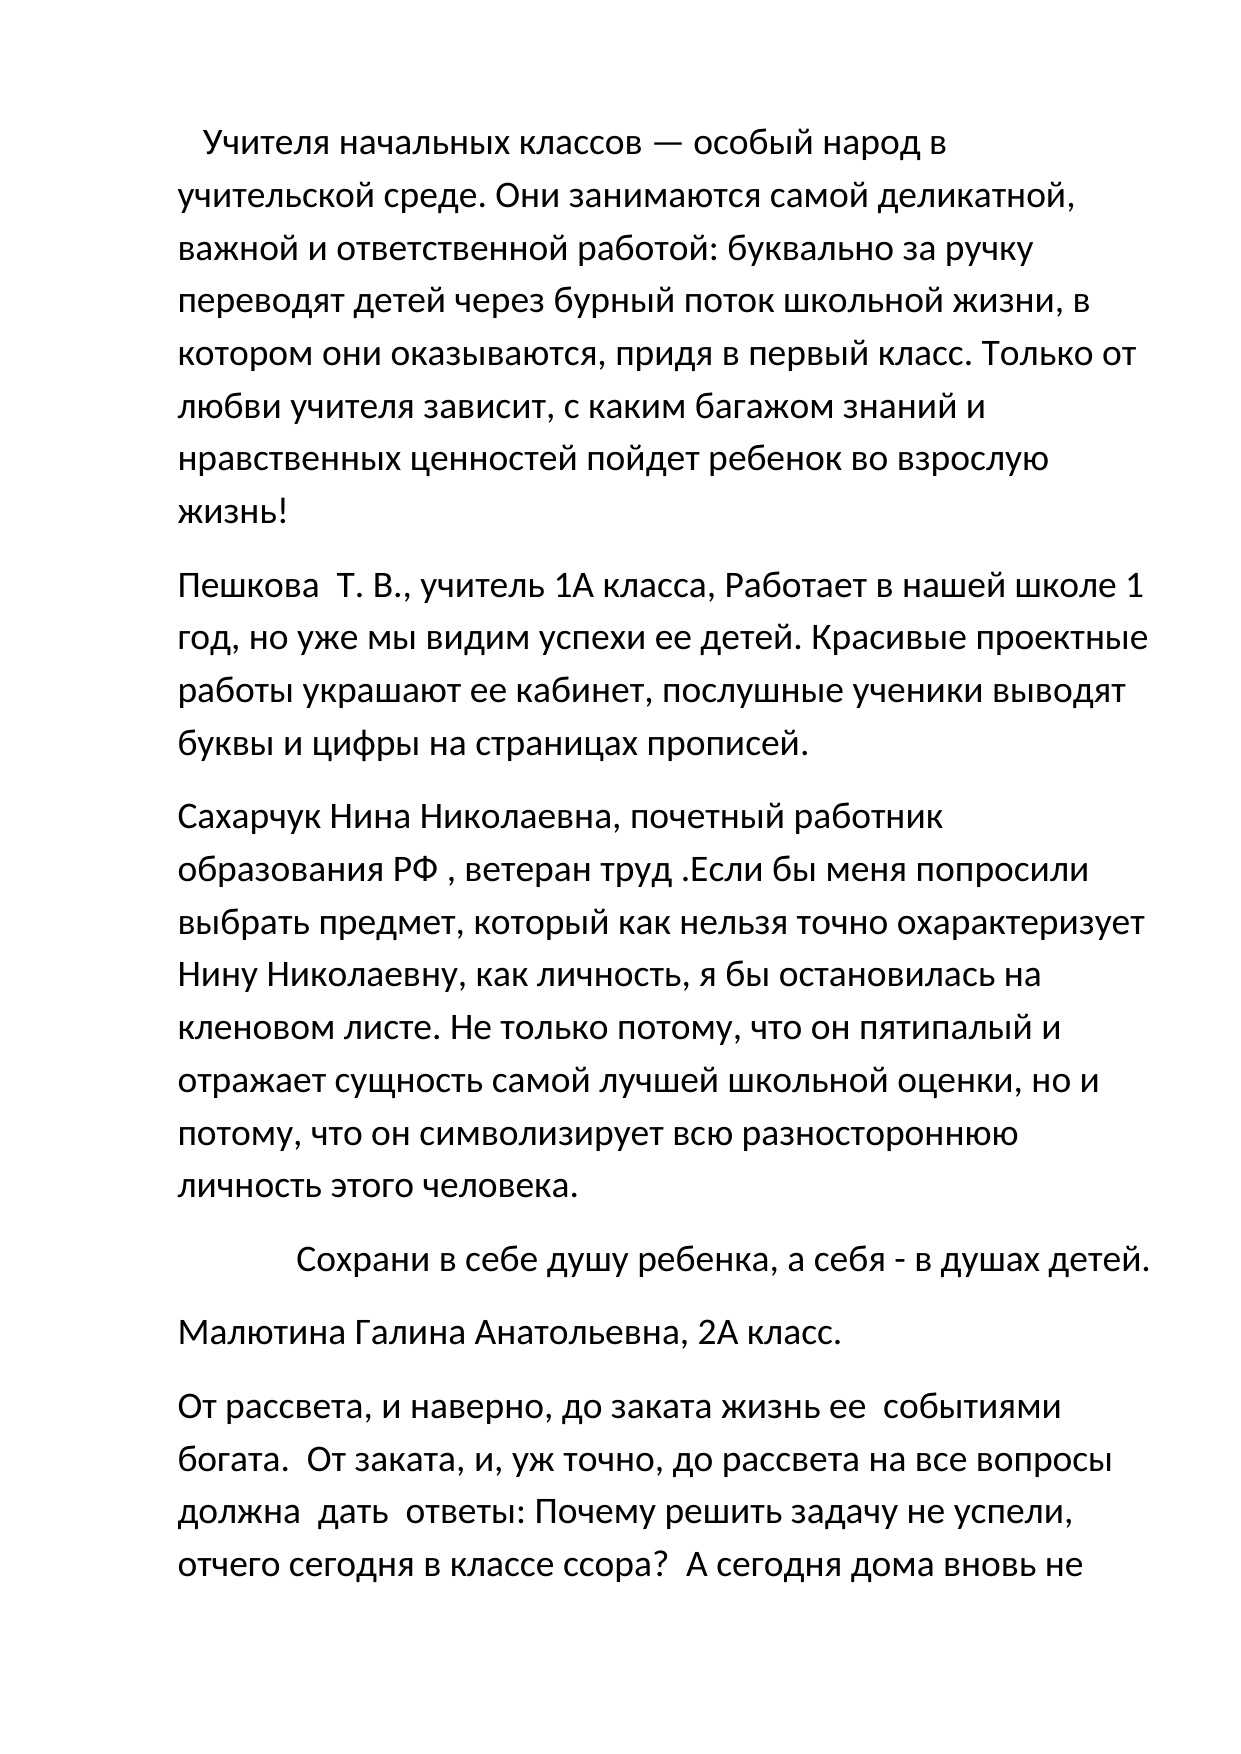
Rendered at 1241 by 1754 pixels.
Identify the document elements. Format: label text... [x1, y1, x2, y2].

text Пешкова Т. В., учитель 1А класса, Работает в нашей школе 1 год, но уже мы видим успехи ее детей. Красивые проектные работы украшают ее кабинет, послушные ученики выводят буквы и цифры на страницах прописей. [177, 561, 1152, 764]
text Сахарчук Нина Николаевна, почетный работник образования РФ , ветеран труд .Если бы меня попросили выбрать предмет, который как нельзя точно охарактеризует Нину Николаевну, как личность, я бы остановилась на кленовом листе. Не только потому, что он пятипалый и отражает сущность самой лучшей школьной оценки, но и потому, что он символизирует всю разностороннюю личность этого человека. [177, 792, 1152, 1207]
text Сохрани в себе душу ребенка, а себя - в душах детей. [177, 1235, 1152, 1281]
text Учителя начальных классов — особый народ в учительской среде. Они занимаются самой деликатной, важной и ответственной работой: буквально за ручку переводят детей через бурный поток школьной жизни, в котором они оказываются, придя в первый класс. Только от любви учителя зависит, с каким багажом знаний и нравственных ценностей пойдет ребенок во взрослую жизнь! [177, 118, 1152, 533]
text Малютина Галина Анатольевна, 2А класс. [177, 1308, 1152, 1354]
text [177, 1382, 1152, 1586]
